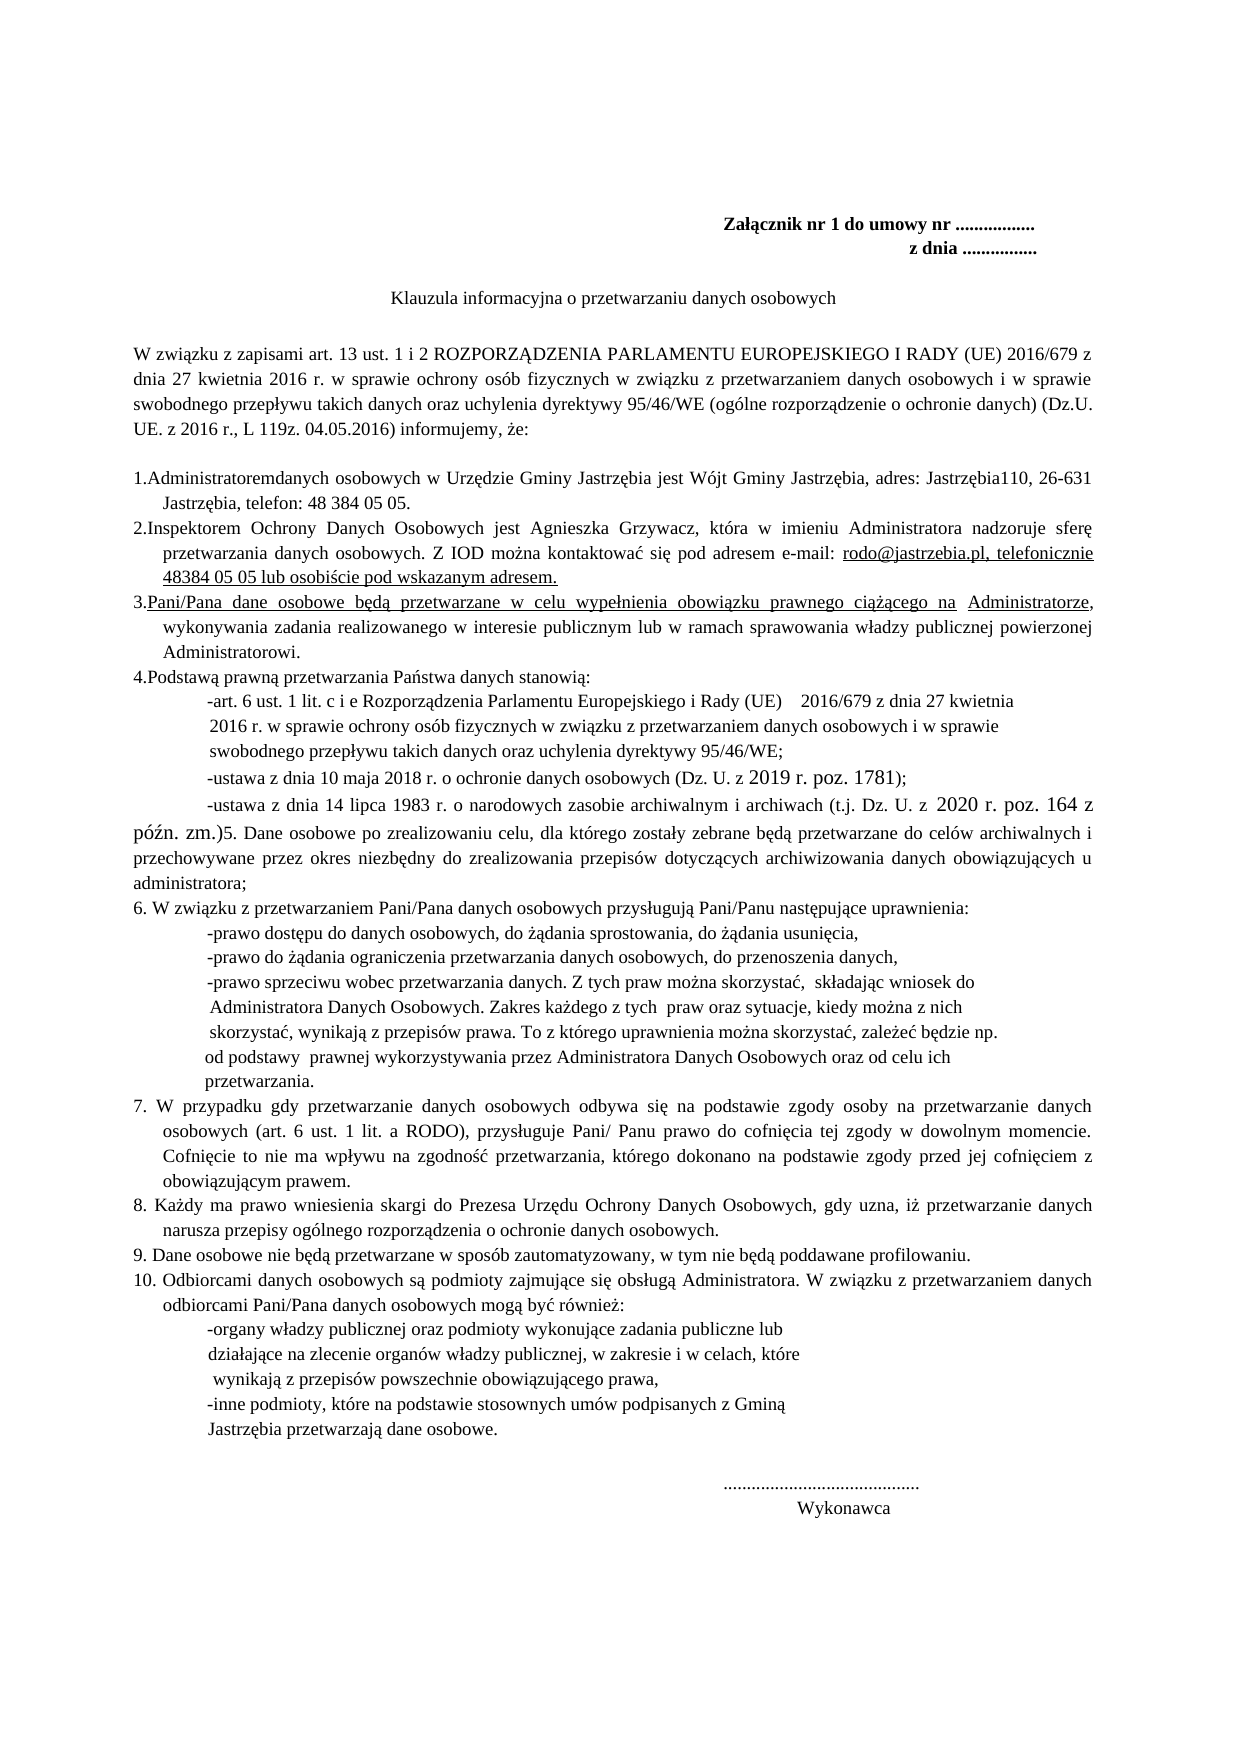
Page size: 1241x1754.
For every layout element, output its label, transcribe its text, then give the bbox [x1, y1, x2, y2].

text przetwarzania. [163, 1070, 1094, 1092]
text -prawo sprzeciwu wobec przetwarzania danych. Z tych praw można skorzystać, składając wniosek do [163, 971, 1094, 993]
text 1.Administratoremdanych osobowych w Urzędzie Gminy Jastrzębia jest Wójt Gminy Jastrzębia, adres: Jastrzębia110, 26-631 Jastrzębia, telefon: 48 384 05 05. [133, 467, 1094, 514]
text 3.Pani/Pana dane osobowe będą przetwarzane w celu wypełnienia obowiązku prawnego ciążącego na Administratorze, wykonywania zadania realizowanego w interesie publicznym lub w ramach sprawowania władzy publicznej powierzonej Administratorowi. [133, 591, 1094, 662]
text W związku z zapisami art. 13 ust. 1 i 2 ROZPORZĄDZENIA PARLAMENTU EUROPEJSKIEGO I RADY (UE) 2016/679 z dnia 27 kwietnia 2016 r. w sprawie ochrony osób fizycznych w związku z przetwarzaniem danych osobowych i w sprawie swobodnego przepływu takich danych oraz uchylenia dyrektywy 95/46/WE (ogólne rozporządzenie o ochronie danych) (Dz.U. UE. z 2016 r., L 119z. 04.05.2016) informujemy, że: [133, 343, 1094, 439]
text 8. Każdy ma prawo wniesienia skargi do Prezesa Urzędu Ochrony Danych Osobowych, gdy uzna, iż przetwarzanie danych narusza przepisy ogólnego rozporządzenia o ochronie danych osobowych. [133, 1194, 1094, 1241]
text 10. Odbiorcami danych osobowych są podmioty zajmujące się obsługą Administratora. W związku z przetwarzaniem danych odbiorcami Pani/Pana danych osobowych mogą być również: [133, 1269, 1094, 1315]
text 7. W przypadku gdy przetwarzanie danych osobowych odbywa się na podstawie zgody osoby na przetwarzanie danych osobowych (art. 6 ust. 1 lit. a RODO), przysługuje Pani/ Panu prawo do cofnięcia tej zgody w dowolnym momencie. Cofnięcie to nie ma wpływu na zgodność przetwarzania, którego dokonano na podstawie zgody przed jej cofnięciem z obowiązującym prawem. [133, 1095, 1094, 1191]
text Klauzula informacyjna o przetwarzaniu danych osobowych [133, 287, 1094, 308]
text -ustawa z dnia 14 lipca 1983 r. o narodowych zasobie archiwalnym i archiwach (t.j. Dz. U. z 2020 r. poz. 164 z późn. zm.)5. Dane osobowe po zrealizowaniu celu, dla którego zostały zebrane będą przetwarzane do celów archiwalnych i przechowywane przez okres niezbędny do zrealizowania przepisów dotyczących archiwizowania danych obowiązujących u administratora; [133, 792, 1094, 894]
text -organy władzy publicznej oraz podmioty wykonujące zadania publiczne lub [133, 1318, 1094, 1340]
text Administratora Danych Osobowych. Zakres każdego z tych praw oraz sytuacje, kiedy można z nich [163, 996, 1094, 1018]
text skorzystać, wynikają z przepisów prawa. To z którego uprawnienia można skorzystać, zależeć będzie np. [163, 1021, 1094, 1042]
text Załącznik nr 1 do umowy nr ................. [133, 212, 1094, 234]
text 2016 r. w sprawie ochrony osób fizycznych w związku z przetwarzaniem danych osobowych i w sprawie [163, 715, 1094, 737]
text z dnia ................ [133, 237, 1094, 259]
text 9. Dane osobowe nie będą przetwarzane w sposób zautomatyzowany, w tym nie będą poddawane profilowaniu. [133, 1244, 1094, 1266]
text Wykonawca [133, 1497, 1094, 1518]
text -art. 6 ust. 1 lit. c i e Rozporządzenia Parlamentu Europejskiego i Rady (UE) 2016/679 z dnia 27 kwietnia [163, 690, 1094, 712]
text wynikają z przepisów powszechnie obowiązującego prawa, [133, 1368, 1094, 1389]
text 4.Podstawą prawną przetwarzania Państwa danych stanowią: [133, 666, 1094, 687]
text swobodnego przepływu takich danych oraz uchylenia dyrektywy 95/46/WE; [163, 740, 1094, 762]
text działające na zlecenie organów władzy publicznej, w zakresie i w celach, które [133, 1343, 1094, 1365]
text od podstawy prawnej wykorzystywania przez Administratora Danych Osobowych oraz od celu ich [163, 1046, 1094, 1067]
text -inne podmioty, które na podstawie stosownych umów podpisanych z Gminą [133, 1393, 1094, 1414]
text .......................................... [133, 1442, 1094, 1493]
text -ustawa z dnia 10 maja 2018 r. o ochronie danych osobowych (Dz. U. z 2019 r. poz. 1781); [163, 765, 1094, 789]
text 6. W związku z przetwarzaniem Pani/Pana danych osobowych przysługują Pani/Panu następujące uprawnienia: [133, 897, 1094, 918]
text -prawo do żądania ograniczenia przetwarzania danych osobowych, do przenoszenia danych, [133, 946, 1094, 968]
text -prawo dostępu do danych osobowych, do żądania sprostowania, do żądania usunięcia, [133, 922, 1094, 943]
text Jastrzębia przetwarzają dane osobowe. [133, 1417, 1094, 1439]
text 2.Inspektorem Ochrony Danych Osobowych jest Agnieszka Grzywacz, która w imieniu Administratora nadzoruje sferę przetwarzania danych osobowych. Z IOD można kontaktować się pod adresem e-mail: rodo@jastrzebia.pl, telefonicznie 48384 05 05 lub osobiście pod wskazanym adresem. [133, 517, 1094, 588]
